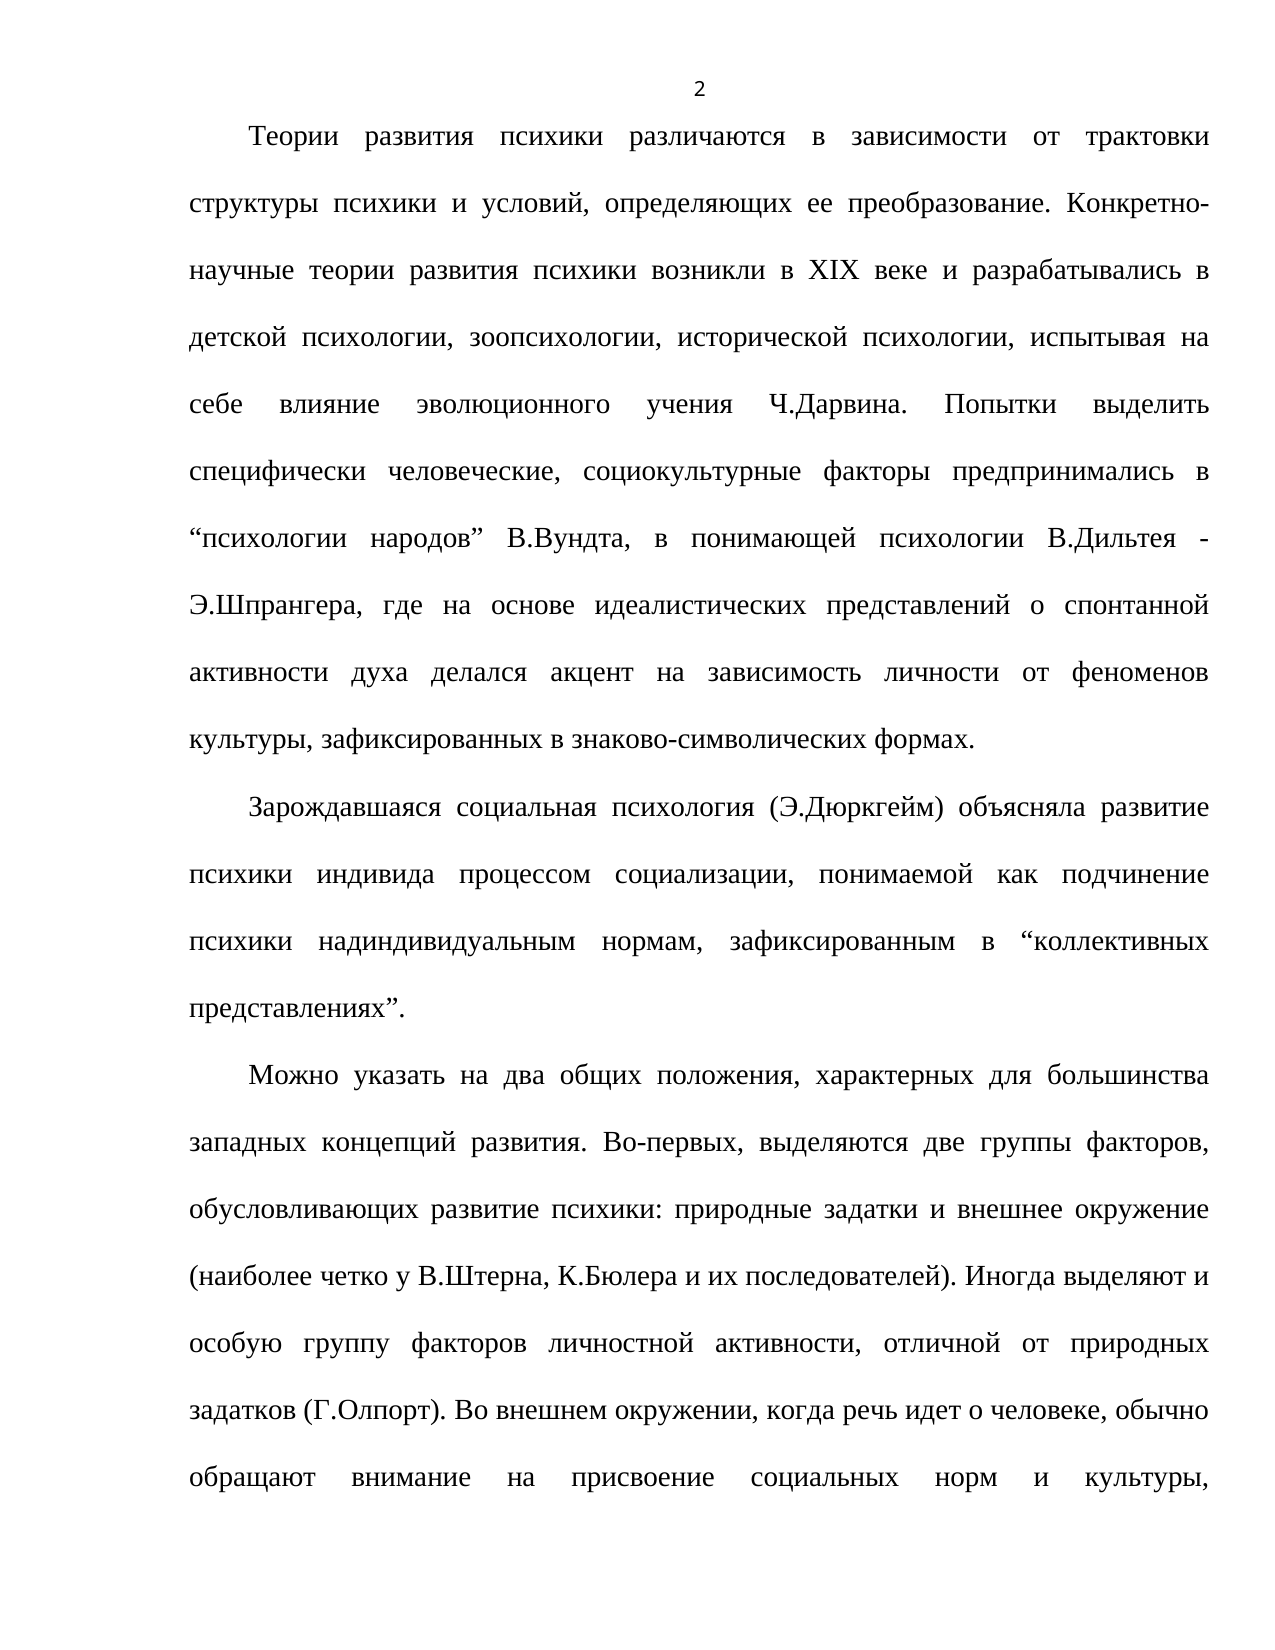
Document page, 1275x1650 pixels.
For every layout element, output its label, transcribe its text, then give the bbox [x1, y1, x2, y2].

text Зарождавшаяся социальная психология (Э.Дюркгейм) объясняла развитие психики индивида процессом социализации, понимаемой как подчинение психики надиндивидуальным нормам, зафиксированным в “коллективных представлениях”. [189, 789, 1210, 1024]
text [189, 1057, 1210, 1493]
text Теории развития психики различаются в зависимости от трактовки структуры психики и условий, определяющих ее преобразование. Конкретно-научные теории развития психики возникли в ХIХ веке и разрабатывались в детской психологии, зоопсихологии, исторической психологии, испытывая на себе влияние эволюционного учения Ч.Дарвина. Попытки выделить специфически человеческие, социокультурные факторы предпринимались в “психологии народов” В.Вундта, в понимающей психологии В.Дильтея - Э.Шпрангера, где на основе идеалистических представлений о спонтанной активности духа делался акцент на зависимость личности от феноменов культуры, зафиксированных в знаково-символических формах. [189, 118, 1210, 755]
